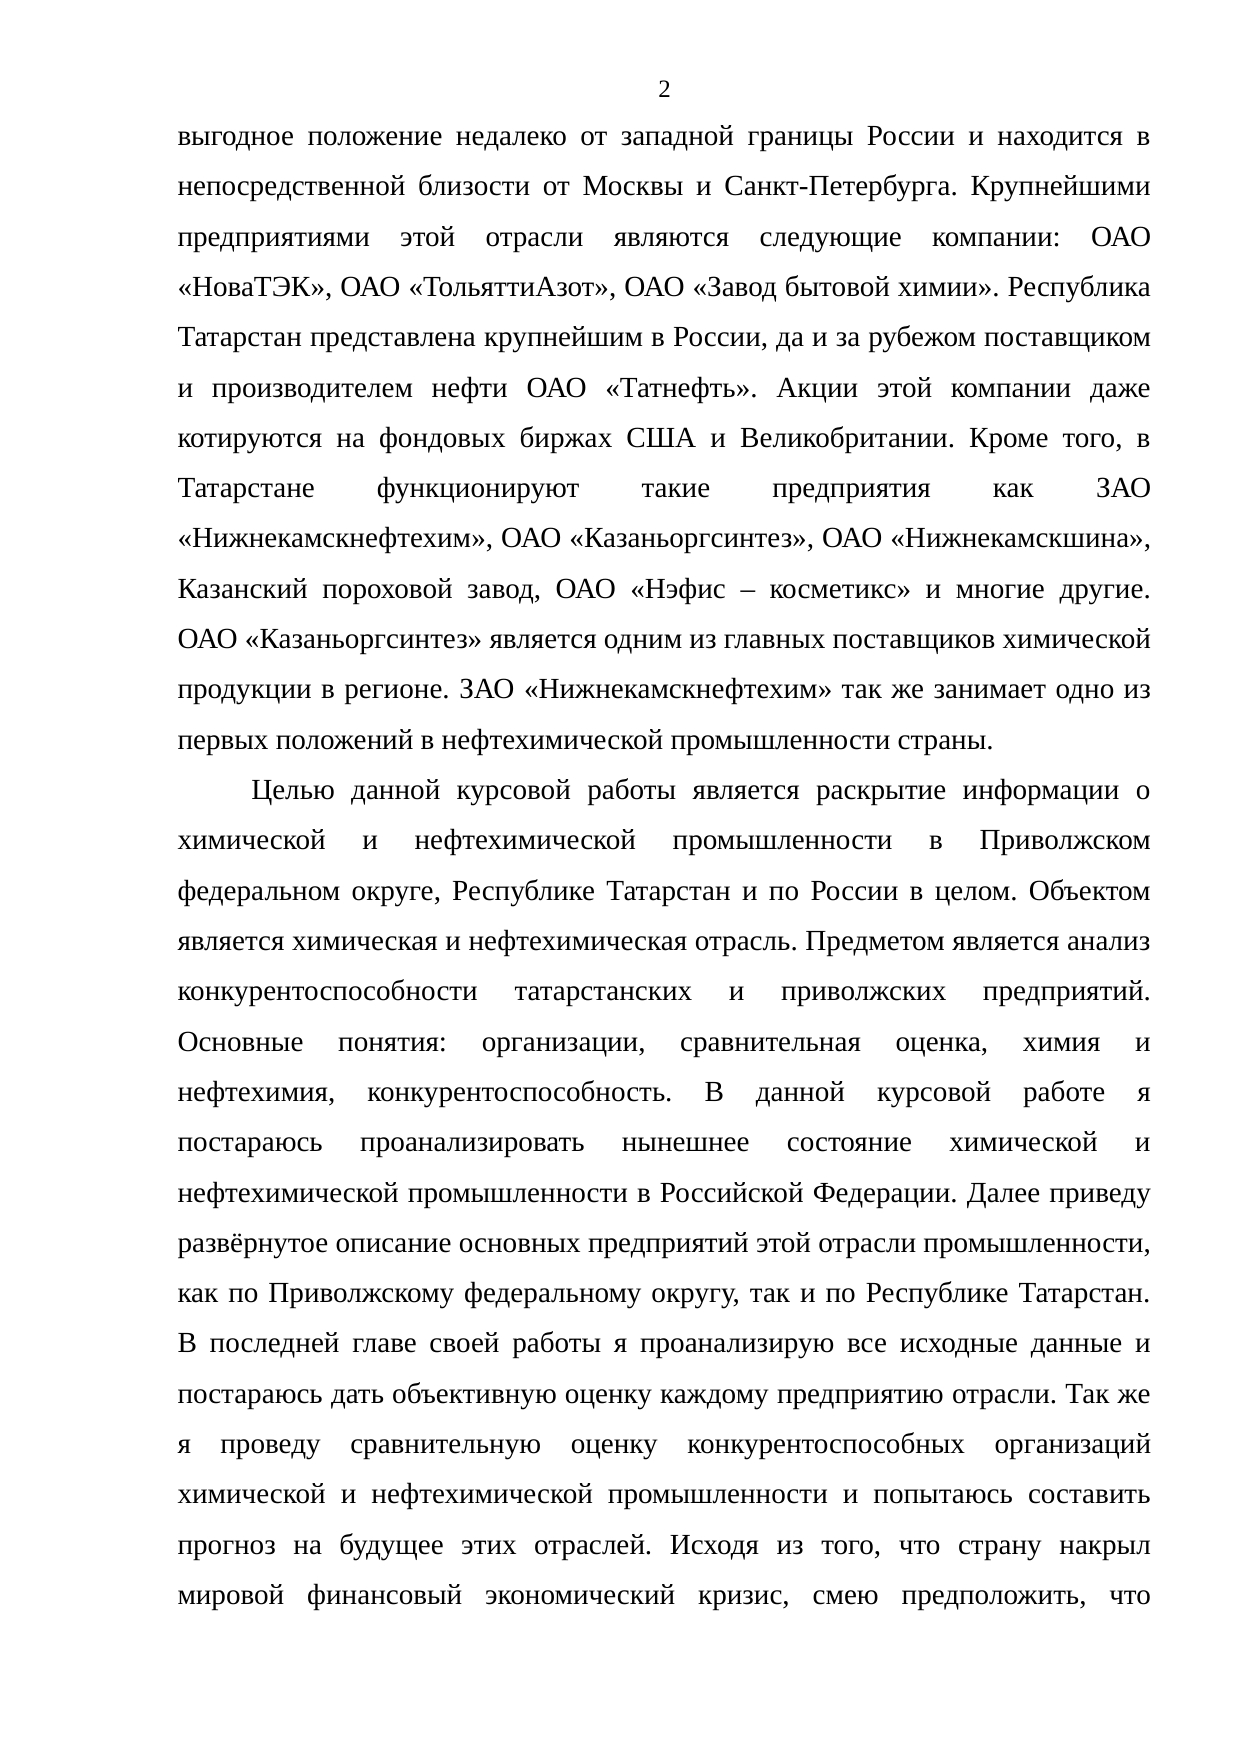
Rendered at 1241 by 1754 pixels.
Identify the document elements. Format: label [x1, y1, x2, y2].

text [177, 118, 1152, 755]
text [177, 772, 1152, 1611]
